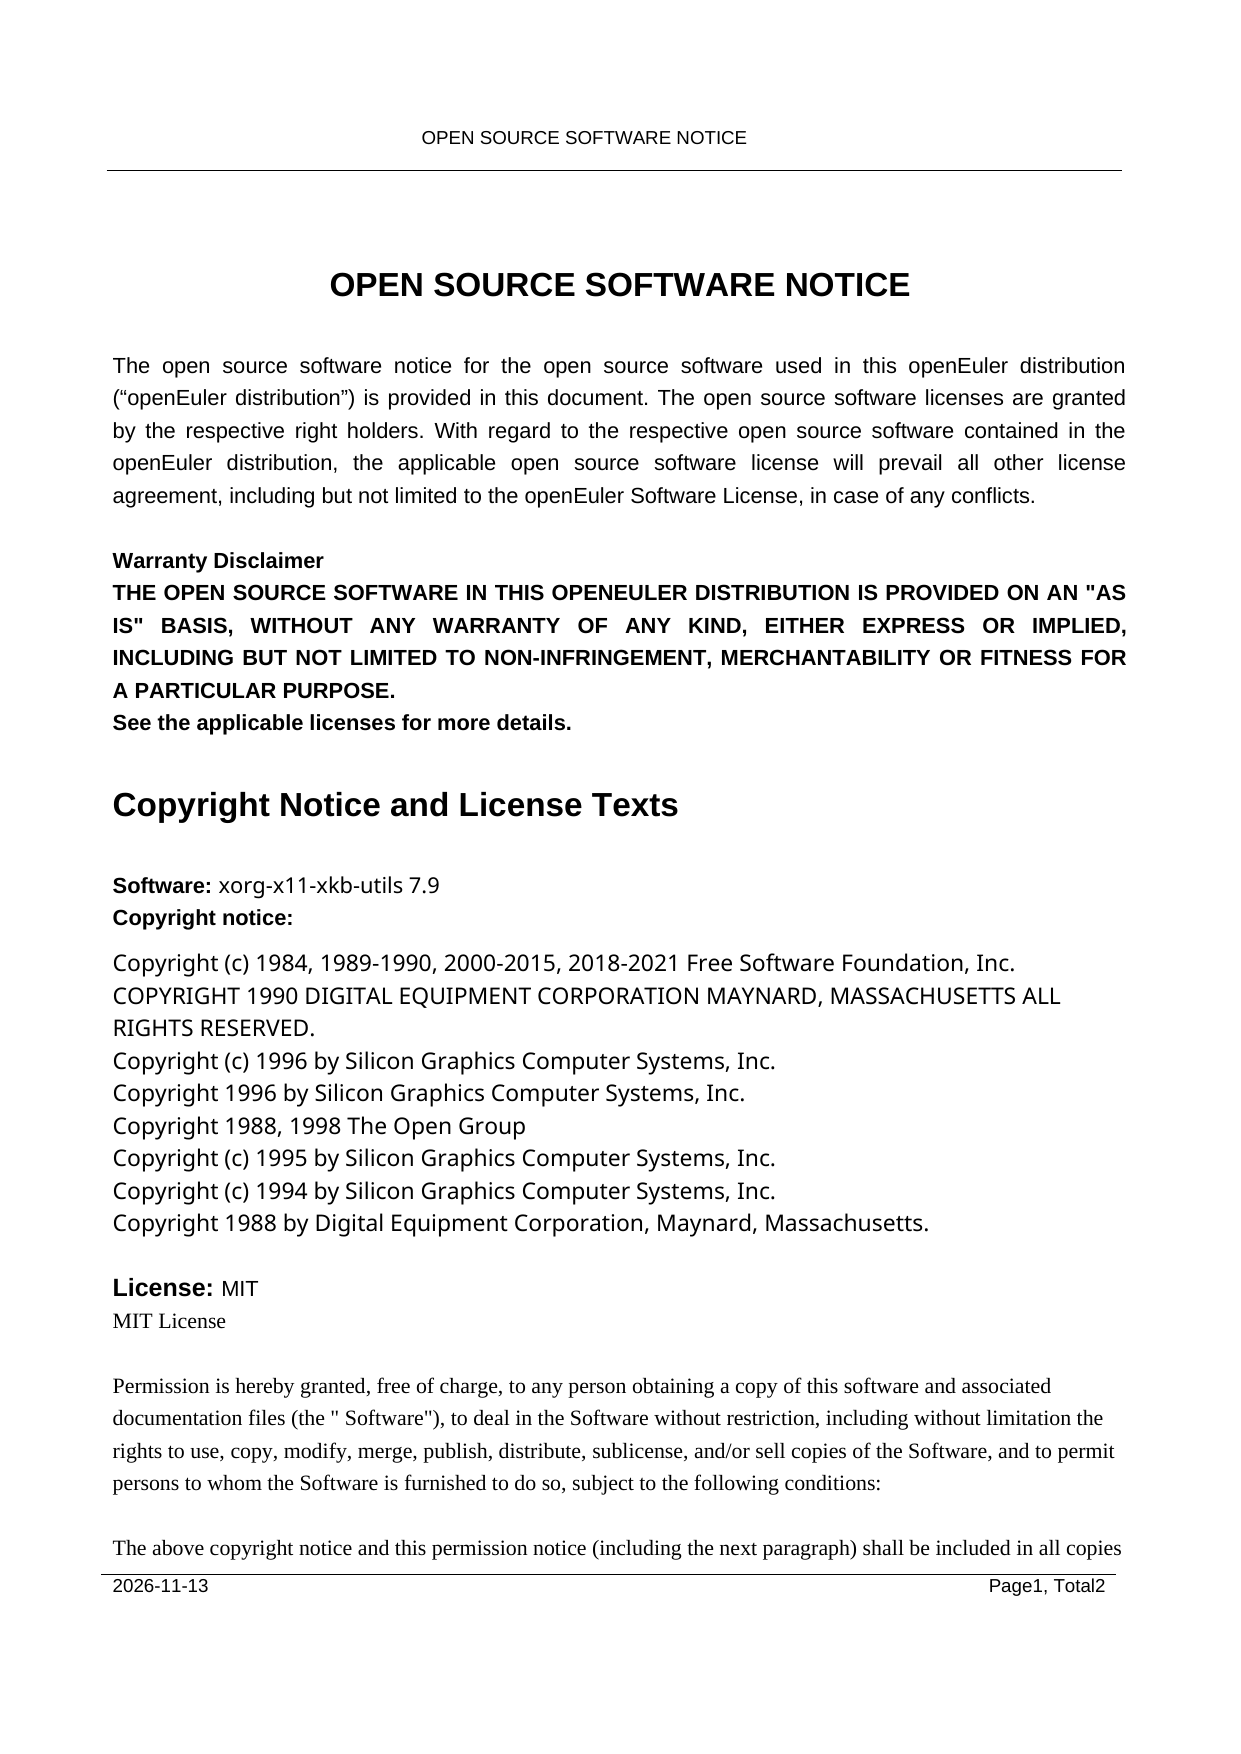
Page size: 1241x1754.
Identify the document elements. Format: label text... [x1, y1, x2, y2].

text The open source software notice for the open source software used in this openEuler distribution (“openEuler distribution”) is provided in this document. The open source software licenses are granted by the respective right holders. With regard to the respective open source software contained in the openEuler distribution, the applicable open source software license will prevail all other license agreement, including but not limited to the openEuler Software License, in case of any conflicts. [112, 349, 1128, 511]
text Copyright Notice and License Texts [112, 771, 1128, 836]
text Copyright notice: [112, 901, 1128, 934]
text Copyright (c) 1984, 1989-1990, 2000-2015, 2018-2021 Free Software Foundation, Inc. COPYRIGHT 1990 DIGITAL EQUIPMENT CORPORATION MAYNARD, MASSACHUSETTS ALL RIGHTS RESERVED. Copyright (c) 1996 by Silicon Graphics Computer Systems, Inc. Copyright 1996 by Silicon Graphics Computer Systems, Inc. Copyright 1988, 1998 The Open Group Copyright (c) 1995 by Silicon Graphics Computer Systems, Inc. Copyright (c) 1994 by Silicon Graphics Computer Systems, Inc. Copyright 1988 by Digital Equipment Corporation, Maynard, Massachusetts. [112, 947, 1128, 1272]
text License: MIT [112, 1272, 1128, 1304]
text THE OPEN SOURCE SOFTWARE IN THIS OPENEULER DISTRIBUTION IS PROVIDED ON AN "AS IS" BASIS, WITHOUT ANY WARRANTY OF ANY KIND, EITHER EXPRESS OR IMPLIED, INCLUDING BUT NOT LIMITED TO NON-INFRINGEMENT, MERCHANTABILITY OR FITNESS FOR A PARTICULAR PURPOSE. See the applicable licenses for more details. [112, 576, 1128, 739]
text Warranty Disclaimer [112, 544, 1128, 576]
text OPEN SOURCE SOFTWARE NOTICE [112, 251, 1128, 316]
title Software: xorg-x11-xkb-utils 7.9 [112, 869, 1128, 901]
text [112, 1304, 1128, 1564]
